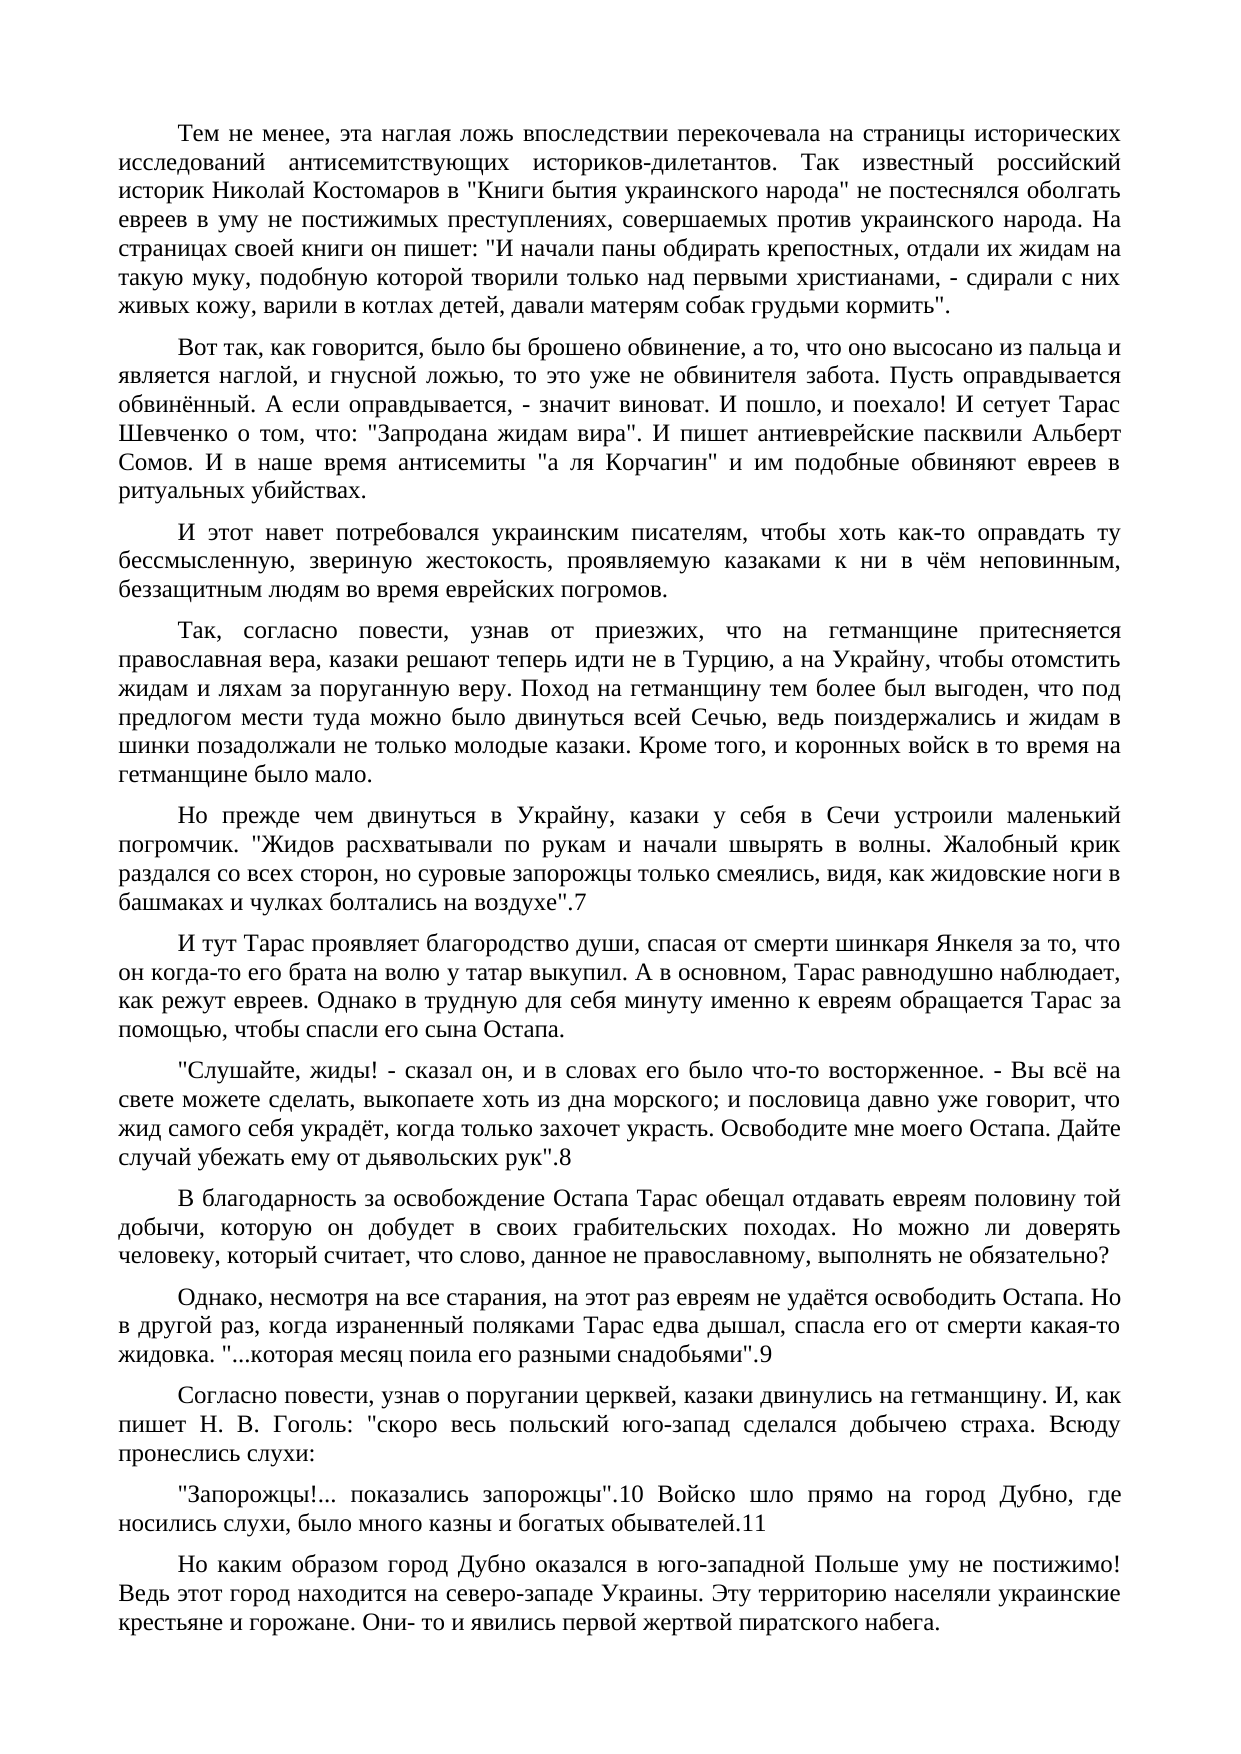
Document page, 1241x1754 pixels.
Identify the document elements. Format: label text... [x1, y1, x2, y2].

text Но каким образом город Дубно оказался в юго-западной Польше уму не постижимо! Ведь этот город находится на северо-западе Украины. Эту территорию населяли украинские крестьяне и горожане. Они- то и явились первой жертвой пиратского набега. [118, 1549, 1122, 1636]
text В благодарность за освобождение Остапа Тарас обещал отдавать евреям половину той добычи, которую он добудет в своих грабительских походах. Но можно ли доверять человеку, который считает, что слово, данное не православному, выполнять не обязательно? [118, 1183, 1122, 1269]
text Тем не менее, эта наглая ложь впоследствии перекочевала на страницы исторических исследований антисемитствующих историков-дилетантов. Так известный российский историк Николай Костомаров в "Книги бытия украинского народа" не постеснялся оболгать евреев в уму не постижимых преступлениях, совершаемых против украинского народа. На страницах своей книги он пишет: "И начали паны обдирать крепостных, отдали их жидам на такую муку, подобную которой творили только над первыми христианами, - сдирали с них живых кожу, варили в котлах детей, давали матерям собак грудьми кормить". [118, 118, 1122, 319]
text "Запорожцы!... показались запорожцы".10 Войско шло прямо на город Дубно, где носились слухи, было много казны и богатых обывателей.11 [118, 1479, 1122, 1537]
text Но прежде чем двинуться в Украйну, казаки у себя в Сечи устроили маленький погромчик. "Жидов расхватывали по рукам и начали швырять в волны. Жалобный крик раздался со всех сторон, но суровые запорожцы только смеялись, видя, как жидовские ноги в башмаках и чулках болтались на воздухе".7 [118, 801, 1122, 916]
text Однако, несмотря на все старания, на этот раз евреям не удаётся освободить Остапа. Но в другой раз, когда израненный поляками Тарас едва дышал, спасла его от смерти какая-то жидовка. "...которая месяц поила его разными снадобьями".9 [118, 1282, 1122, 1368]
text Вот так, как говорится, было бы брошено обвинение, а то, что оно высосано из пальца и является наглой, и гнусной ложью, то это уже не обвинителя забота. Пусть оправдывается обвинённый. А если оправдывается, - значит виноват. И пошло, и поехало! И сетует Тарас Шевченко о том, что: "Запродана жидам вира". И пишет антиеврейские пасквили Альберт Сомов. И в наше время антисемиты "а ля Корчагин" и им подобные обвиняют евреев в ритуальных убийствах. [118, 332, 1122, 504]
text И тут Тарас проявляет благородство души, спасая от смерти шинкаря Янкеля за то, что он когда-то его брата на волю у татар выкупил. А в основном, Тарас равнодушно наблюдает, как режут евреев. Однако в трудную для себя минуту именно к евреям обращается Тарас за помощью, чтобы спасли его сына Остапа. [118, 928, 1122, 1043]
text Согласно повести, узнав о поругании церквей, казаки двинулись на гетманщину. И, как пишет Н. В. Гоголь: "скоро весь польский юго-запад сделался добычею страха. Всюду пронеслись слухи: [118, 1381, 1122, 1467]
text "Слушайте, жиды! - сказал он, и в словах его было что-то восторженное. - Вы всё на свете можете сделать, выкопаете хоть из дна морского; и пословица давно уже говорит, что жид самого себя украдёт, когда только захочет украсть. Освободите мне моего Остапа. Дайте случай убежать ему от дьявольских рук".8 [118, 1056, 1122, 1171]
text И этот навет потребовался украинским писателям, чтобы хоть как-то оправдать ту бессмысленную, звериную жестокость, проявляемую казаками к ни в чём неповинным, беззащитным людям во время еврейских погромов. [118, 517, 1122, 603]
text Так, согласно повести, узнав от приезжих, что на гетманщине притесняется православная вера, казаки решают теперь идти не в Турцию, а на Украйну, чтобы отомстить жидам и ляхам за поруганную веру. Поход на гетманщину тем более был выгоден, что под предлогом мести туда можно было двинуться всей Сечью, ведь поиздержались и жидам в шинки позадолжали не только молодые казаки. Кроме того, и коронных войск в то время на гетманщине было мало. [118, 616, 1122, 788]
